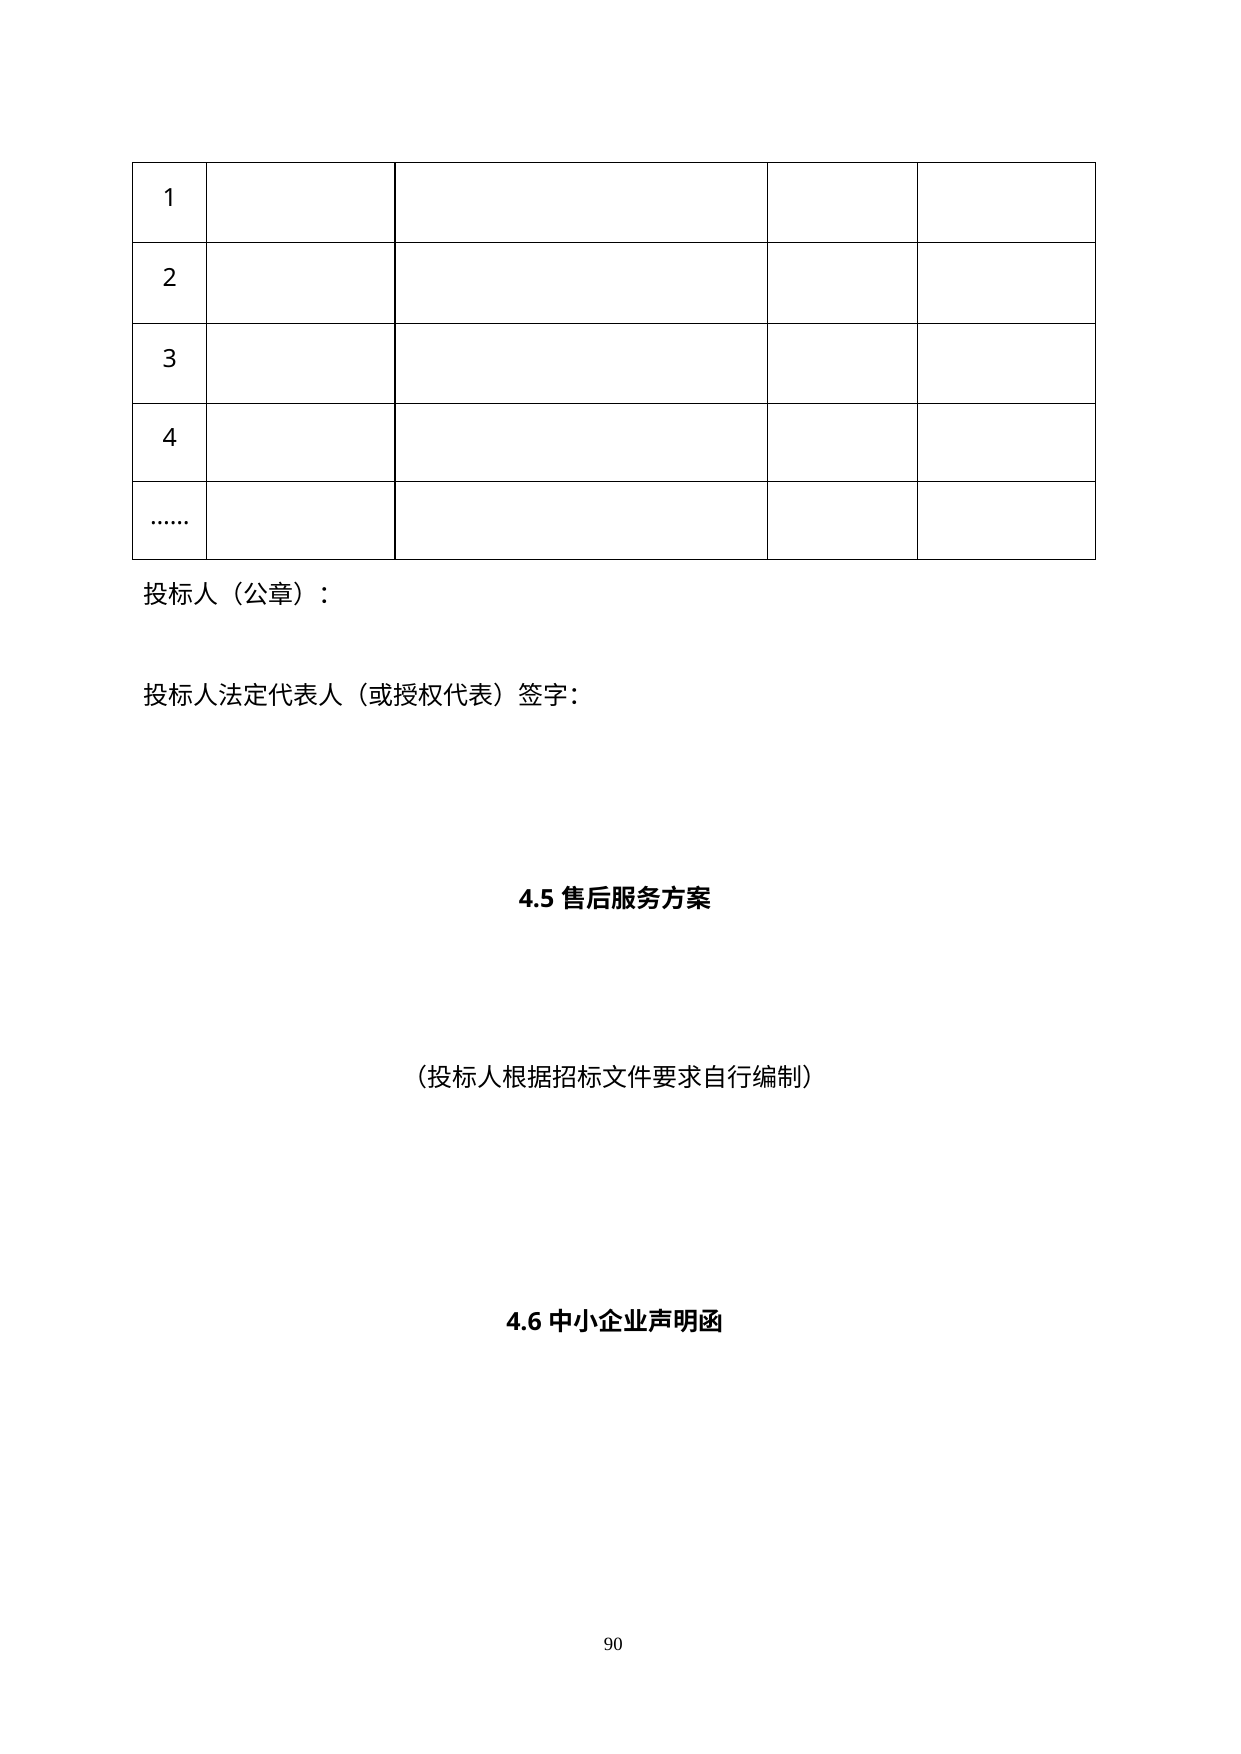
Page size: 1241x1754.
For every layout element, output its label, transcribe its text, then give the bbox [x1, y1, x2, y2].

table_cell [396, 482, 767, 559]
table_cell [207, 404, 394, 481]
table_cell [918, 243, 1095, 323]
table_cell [918, 324, 1095, 403]
table_cell 1 [133, 163, 206, 242]
table_cell [207, 324, 394, 403]
table_cell [768, 482, 917, 559]
table_cell 2 [133, 243, 206, 323]
table_cell …… [133, 482, 206, 559]
table_cell 3 [133, 324, 206, 403]
table_cell [396, 163, 767, 242]
table_cell [207, 482, 394, 559]
text 投标人（公章）： [144, 560, 1085, 625]
table_cell [207, 243, 394, 323]
text 投标人法定代表人（或授权代表）签字： [144, 661, 1085, 726]
text 4.6 中小企业声明函 [144, 1287, 1085, 1352]
table_cell [768, 404, 917, 481]
table_cell [207, 163, 394, 242]
table_cell [918, 163, 1095, 242]
table_cell [768, 324, 917, 403]
table_cell [396, 404, 767, 481]
table_cell [768, 163, 917, 242]
table_cell [768, 243, 917, 323]
table_cell [918, 404, 1095, 481]
text 4.5 售后服务方案 [144, 864, 1085, 929]
table_cell [396, 243, 767, 323]
text （投标人根据招标文件要求自行编制） [144, 1043, 1085, 1108]
table_cell 4 [133, 404, 206, 481]
table_cell [396, 324, 767, 403]
table_cell [918, 482, 1095, 559]
